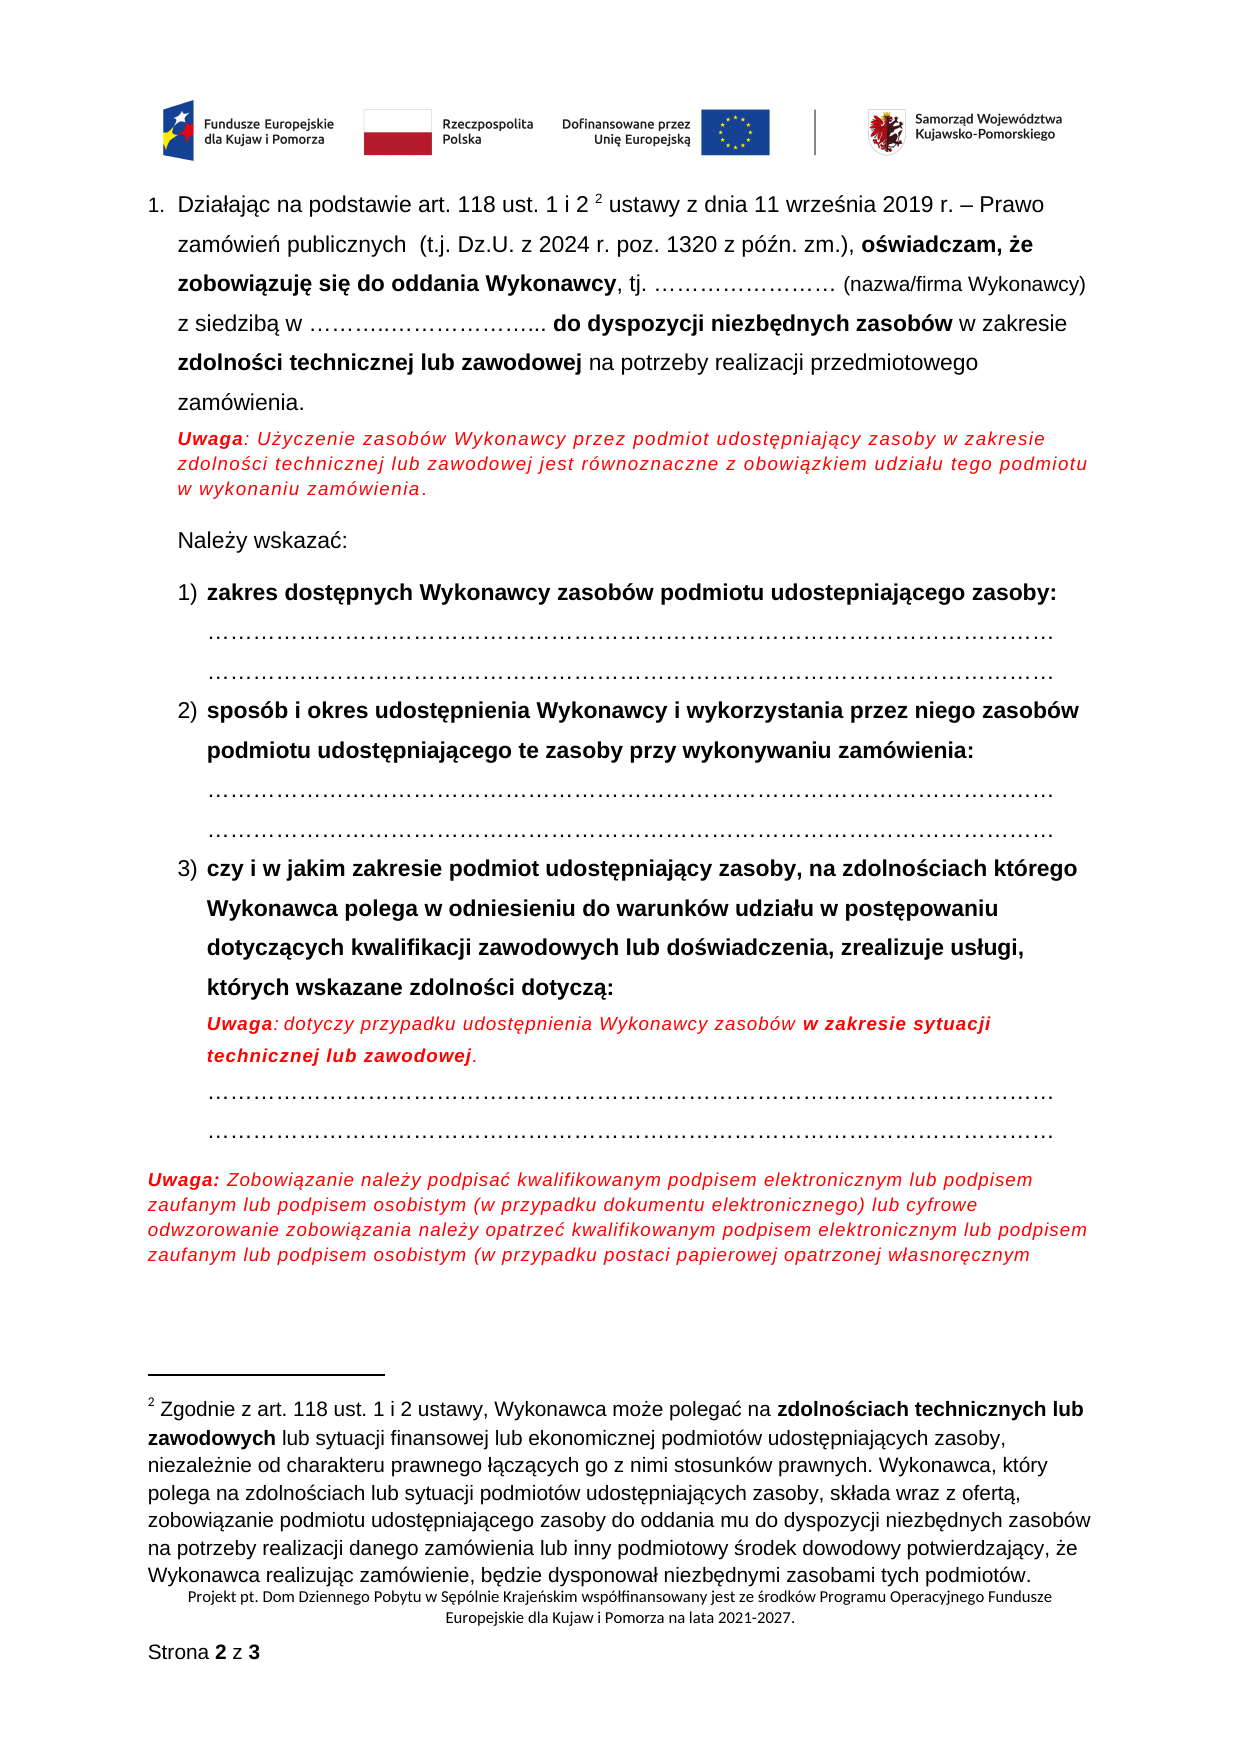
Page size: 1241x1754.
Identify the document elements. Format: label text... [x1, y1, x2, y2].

list Działając na podstawie art. 118 ust. 1 i 2 ustawy z dnia 11 września 2019 r. – Prawo zamówień publicznych (t.j. Dz.U. z 2024 r. poz. 1320 z późn. zm.), oświadczam, że zobowiązuję się do oddania Wykonawcy, tj. …………………… (nazwa/firma Wykonawcy) z siedzibą w ………..………………... do dyspozycji niezbędnych zasobów w zakresie zdolności technicznej lub zawodowej na potrzeby realizacji przedmiotowego zamówienia. [148, 191, 1093, 415]
text ………………………………………………………………………………………………… [207, 816, 1093, 842]
picture [148, 86, 1092, 176]
text ………………………………………………………………………………………………… [207, 658, 1093, 684]
text ………………………………………………………………………………………………… [207, 1117, 1093, 1143]
text Uwaga: dotyczy przypadku udostępnienia Wykonawcy zasobów w zakresie sytuacji technicznej lub zawodowej. [207, 1013, 1093, 1067]
list sposób i okres udostępnienia Wykonawcy i wykorzystania przez niego zasobów podmiotu udostępniającego te zasoby przy wykonywaniu zamówienia: [177, 697, 1093, 763]
text Należy wskazać: [148, 527, 1093, 554]
list zakres dostępnych Wykonawcy zasobów podmiotu udostepniającego zasoby: [177, 579, 1093, 605]
text ………………………………………………………………………………………………… [207, 618, 1093, 644]
text ………………………………………………………………………………………………… [207, 776, 1093, 802]
text ………………………………………………………………………………………………… [207, 1078, 1093, 1104]
text Uwaga: Użyczenie zasobów Wykonawcy przez podmiot udostępniający zasoby w zakresie zdolności technicznej lub zawodowej jest równoznaczne z obowiązkiem udziału tego podmiotu w wykonaniu zamówienia. [177, 428, 1093, 499]
list czy i w jakim zakresie podmiot udostępniający zasoby, na zdolnościach którego Wykonawca polega w odniesieniu do warunków udziału w postępowaniu dotyczących kwalifikacji zawodowych lub doświadczenia, zrealizuje usługi, których wskazane zdolności dotyczą: [177, 855, 1093, 1000]
